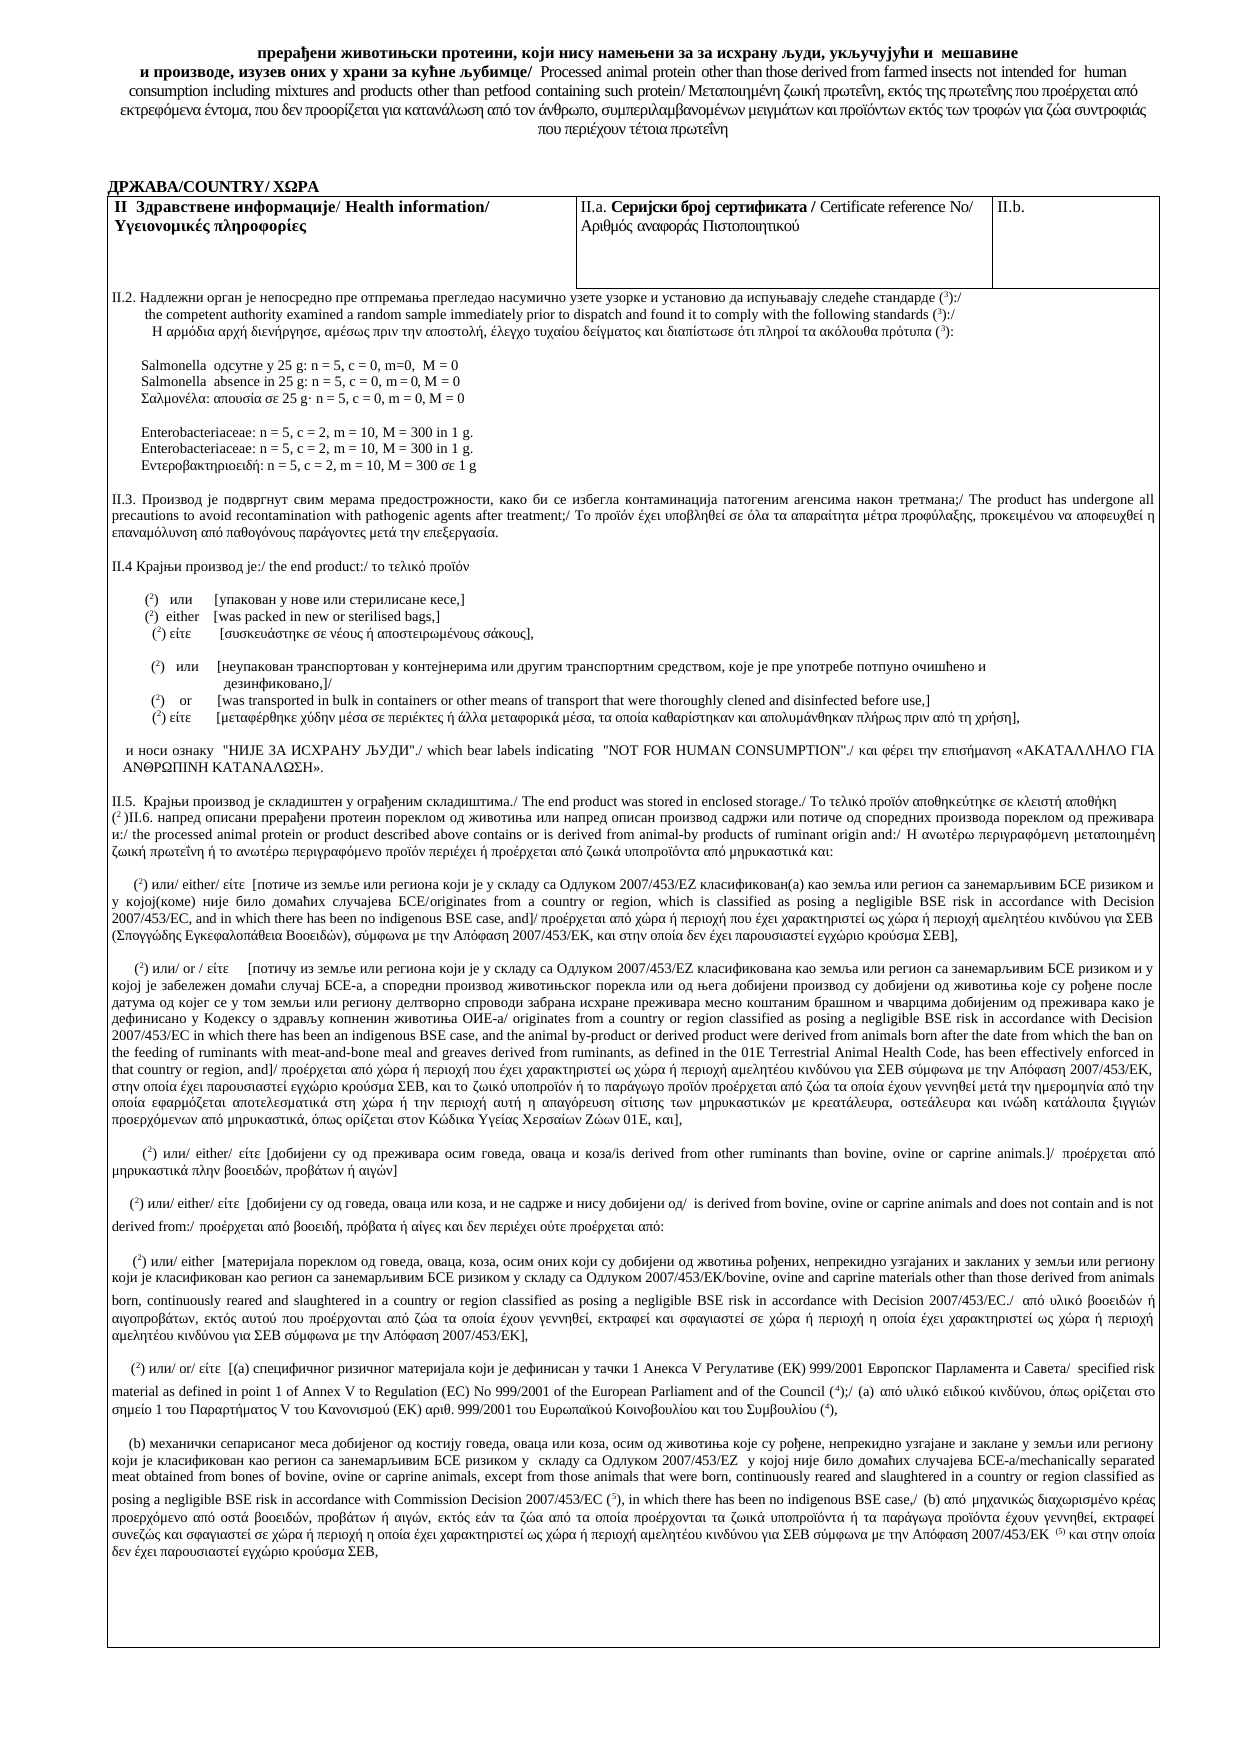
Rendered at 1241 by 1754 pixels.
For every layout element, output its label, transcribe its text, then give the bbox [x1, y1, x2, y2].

table_cell II.2. Надлежни орган је непосредно пре отпремања прегледао насумично узете узорке и установио да испуњавају следеће стандарде (3):/ the competent authority examined a random sample immediately prior to dispatch and found it to comply with the following standards (3):/ Η αρμόδια αρχή διενήργησε, αμέσως πριν την αποστολή, έλεγχο τυχαίου δείγματος και διαπίστωσε ότι πληροί τα ακόλουθα πρότυπα (3): Salmonella одсутне у 25 g: n = 5, c = 0, m=0, M = 0 Salmonella absence in 25 g: n = 5, c = 0, m = 0, M = 0 Σαλμονέλα: απουσία σε 25 g· n = 5, c = 0, m = 0, M = 0 Enterobacteriaceae: n = 5, c = 2, m = 10, M = 300 in 1 g. Enterobacteriaceae: n = 5, c = 2, m = 10, M = 300 in 1 g. Εντεροβακτηριοειδή: n = 5, c = 2, m = 10, M = 300 σε 1 g II.3. Производ је подвргнут свим мерама предострожности, како би се избегла контаминација патогеним агенсима након третмана;/ The product has undergone all precautions to avoid recontamination with pathogenic agents after treatment;/ Το προϊόν έχει υποβληθεί σε όλα τα απαραίτητα μέτρα προφύλαξης, προκειμένου να αποφευχθεί η επαναμόλυνση από παθογόνους παράγοντες μετά την επεξεργασία. II.4 Крајњи производ је:/ the end product:/ το τελικό προϊόν (2) или [упакован у нове или стерилисане кесе,] (2) either [was packed in new or sterilised bags,] (2) είτε [συσκευάστηκε σε νέους ή αποστειρωμένους σάκους], (2) или [неупакован транспортован у контејнерима или другим транспортним средством, које је пре употребе потпуно очишћено и дезинфиковано,]/ (2) or [was transported in bulk in containers or other means of transport that were thoroughly clened and disinfected before use,] (2) είτε [μεταφέρθηκε χύδην μέσα σε περιέκτες ή άλλα μεταφορικά μέσα, τα οποία καθαρίστηκαν και απολυμάνθηκαν πλήρως πριν από τη χρήση], и носи ознаку ''НИЈЕ ЗА ИСХРАНУ ЉУДИ''./ which bear labels indicating ''NOT FOR HUMAN CONSUMPTION''./ και φέρει την επισήμανση «ΑΚΑΤΑΛΛΗΛΟ ΓΙΑ ΑΝΘΡΩΠΙΝΗ ΚΑΤΑΝΑΛΩΣΗ». II.5. Крајњи производ је складиштен у ограђеним складиштима./ The end product was stored in enclosed storage./ Το τελικό προϊόν αποθηκεύτηκε σε κλειστή αποθήκη (2 )II.6. напред описани прерађени протеин пореклом од животиња или напред описан производ садржи или потиче од споредних производа пореклом од преживара и:/ the processed animal protein or product described above contains or is derived from animal-by products of ruminant origin and:/ Η ανωτέρω περιγραφόμενη μεταποιημένη ζωική πρωτεΐνη ή το ανωτέρω περιγραφόμενο προϊόν περιέχει ή προέρχεται από ζωικά υποπροϊόντα από μηρυκαστικά και: (2) или/ either/ είτε [потиче из земље или региона који је у складу са Одлуком 2007/453/EZ класификован(а) као земља или регион са занемарљивим БСЕ ризиком и у којој(коме) није било домаћих случајева БСЕ/originates from a country or region, which is classified as posing a negligible BSE risk in accordance with Decision 2007/453/EC, and in which there has been no indigenous BSE case, and]/ προέρχεται από χώρα ή περιοχή που έχει χαρακτηριστεί ως χώρα ή περιοχή αμελητέου κινδύνου για ΣΕΒ (Σπογγώδης Εγκεφαλοπάθεια Βοοειδών), σύμφωνα με την Απόφαση 2007/453/ΕΚ, και στην οποία δεν έχει παρουσιαστεί εγχώριο κρούσμα ΣΕΒ], (2) или/ or / είτε [потичу из земље или региона који је у складу са Одлуком 2007/453/EZ класификована као земља или регион са занемарљивим БСЕ ризиком и у којој је забележен домаћи случај БСЕ-а, а споредни производ животињског порекла или од њега добијени производ су добијени од животиња које су рођене после датума од којег се у том земљи или региону делтворно спроводи забрана исхране преживара месно коштаним брашном и чварцима добијеним од преживара како је дефинисано у Кодексу о здрављу копненин животиња ОИЕ-а/ originates from a country or region classified as posing a negligible BSE risk in accordance with Decision 2007/453/EC in which there has been an indigenous BSE case, and the animal by-product or derived product were derived from animals born after the date from which the ban on the feeding of ruminants with meat-and-bone meal and greaves derived from ruminants, as defined in the 01E Terrestrial Animal Health Code, has been effectively enforced in that country or region, and]/ προέρχεται από χώρα ή περιοχή που έχει χαρακτηριστεί ως χώρα ή περιοχή αμελητέου κινδύνου για ΣΕΒ σύμφωνα με την Απόφαση 2007/453/ΕΚ, στην οποία έχει παρουσιαστεί εγχώριο κρούσμα ΣΕΒ, και το ζωικό υποπροϊόν ή το παράγωγο προϊόν προέρχεται από ζώα τα οποία έχουν γεννηθεί μετά την ημερομηνία από την οποία εφαρμόζεται αποτελεσματικά στη χώρα ή την περιοχή αυτή η απαγόρευση σίτισης των μηρυκαστικών με κρεατάλευρα, οστεάλευρα και ινώδη κατάλοιπα ξιγγιών προερχόμενων από μηρυκαστικά, όπως ορίζεται στον Κώδικα Υγείας Χερσαίων Ζώων 01Ε, και], (2) или/ either/ είτε [добијени су од преживара осим говеда, оваца и коза/is derived from other ruminants than bovine, ovine or caprine animals.]/ προέρχεται από μηρυκαστικά πλην βοοειδών, προβάτων ή αιγών] (2) или/ either/ είτε [добијени су од говеда, оваца или коза, и не садрже и нису добијени од/ is derived from bovine, ovine or caprine animals and does not contain and is not derived from:/ προέρχεται από βοοειδή, πρόβατα ή αίγες και δεν περιέχει ούτε προέρχεται από: (2) или/ either [материјала пореклом од говеда, оваца, коза, осим оних који су добијени од жвотиња рођених, непрекидно узгајаних и закланих у земљи или региону који је класификован као регион са занемарљивим БСЕ ризиком у складу са Одлуком 2007/453/ЕК/bovine, ovine and caprine materials other than those derived from animals born, continuously reared and slaughtered in a country or region classified as posing a negligible BSE risk in accordance with Decision 2007/453/EC./ από υλικό βοοειδών ή αιγοπροβάτων, εκτός αυτού που προέρχονται από ζώα τα οποία έχουν γεννηθεί, εκτραφεί και σφαγιαστεί σε χώρα ή περιοχή η οποία έχει χαρακτηριστεί ως χώρα ή περιοχή αμελητέου κινδύνου για ΣΕΒ σύμφωνα με την Απόφαση 2007/453/ΕΚ], (2) или/ or/ είτε [(а) специфичног ризичног материјала који је дефинисан у тачки 1 Анекса V Регулативе (ЕК) 999/2001 Европског Парламента и Савета/ specified risk material as defined in point 1 of Annex V to Regulation (EC) No 999/2001 of the European Parliament and of the Council (4);/ (a) από υλικό ειδικού κινδύνου, όπως ορίζεται στο σημείο 1 του Παραρτήματος V του Κανονισμού (ΕΚ) αριθ. 999/2001 του Ευρωπαϊκού Κοινοβουλίου και του Συμβουλίου (4), (b) механички сепарисаног меса добијеног од костију говеда, оваца или коза, осим од животиња које су рођене, непрекидно узгајане и заклане у земљи или региону који је класификован као регион са занемарљивим БСЕ ризиком у складу са Одлуком 2007/453/EZ у којој није било домаћих случајева БСЕ-а/mechanically separated meat obtained from bones of bovine, ovine or caprine animals, except from those animals that were born, continuously reared and slaughtered in a country or region classified as posing a negligible BSE risk in accordance with Commission Decision 2007/453/EC (5), in which there has been no indigenous BSE case,/ (b) από μηχανικώς διαχωρισμένο κρέας προερχόμενο από οστά βοοειδών, προβάτων ή αιγών, εκτός εάν τα ζώα από τα οποία προέρχονται τα ζωικά υποπροϊόντα ή τα παράγωγα προϊόντα έχουν γεννηθεί, εκτραφεί συνεζώς και σφαγιαστεί σε χώρα ή περιοχή η οποία έχει χαρακτηριστεί ως χώρα ή περιοχή αμελητέου κινδύνου για ΣΕΒ σύμφωνα με την Απόφαση 2007/453/ΕΚ (5) και στην οποία δεν έχει παρουσιαστεί εγχώριο κρούσμα ΣΕΒ, [108, 288, 1159, 1647]
text ДРЖАВА/COUNTRY/ ΧΩΡΑ [107, 177, 1159, 196]
table_header II.b. [993, 197, 1159, 288]
table_header II.a. Серијски број сертификата / Certificate reference No/ Αριθμός αναφοράς Πιστοποιητικού [577, 197, 992, 288]
text consumption including mixtures and products other than petfood containing such protein/ Μεταποιημένη ζωική πρωτεΐνη, εκτός της πρωτεΐνης που προέρχεται από εκτρεφόμενα έντομα, που δεν προορίζεται για κατανάλωση από τον άνθρωπο, συμπεριλαμβανομένων μειγμάτων και προϊόντων εκτός των τροφών για ζώα συντροφιάς που περιέχουν τέτοια πρωτεΐνη [107, 81, 1159, 138]
text и производе, изузев оних у храни за кућне љубимце/ Processed animal protein other than those derived from farmed insects not intended for human [107, 62, 1159, 81]
table_header II Здравствене информације/ Health information/ Υγειονομικές πληροφορίες [108, 197, 576, 288]
text прерађени животињски протеини, који нису намењени за за исхрану људи, укључујући и мешавине [107, 42, 1159, 62]
